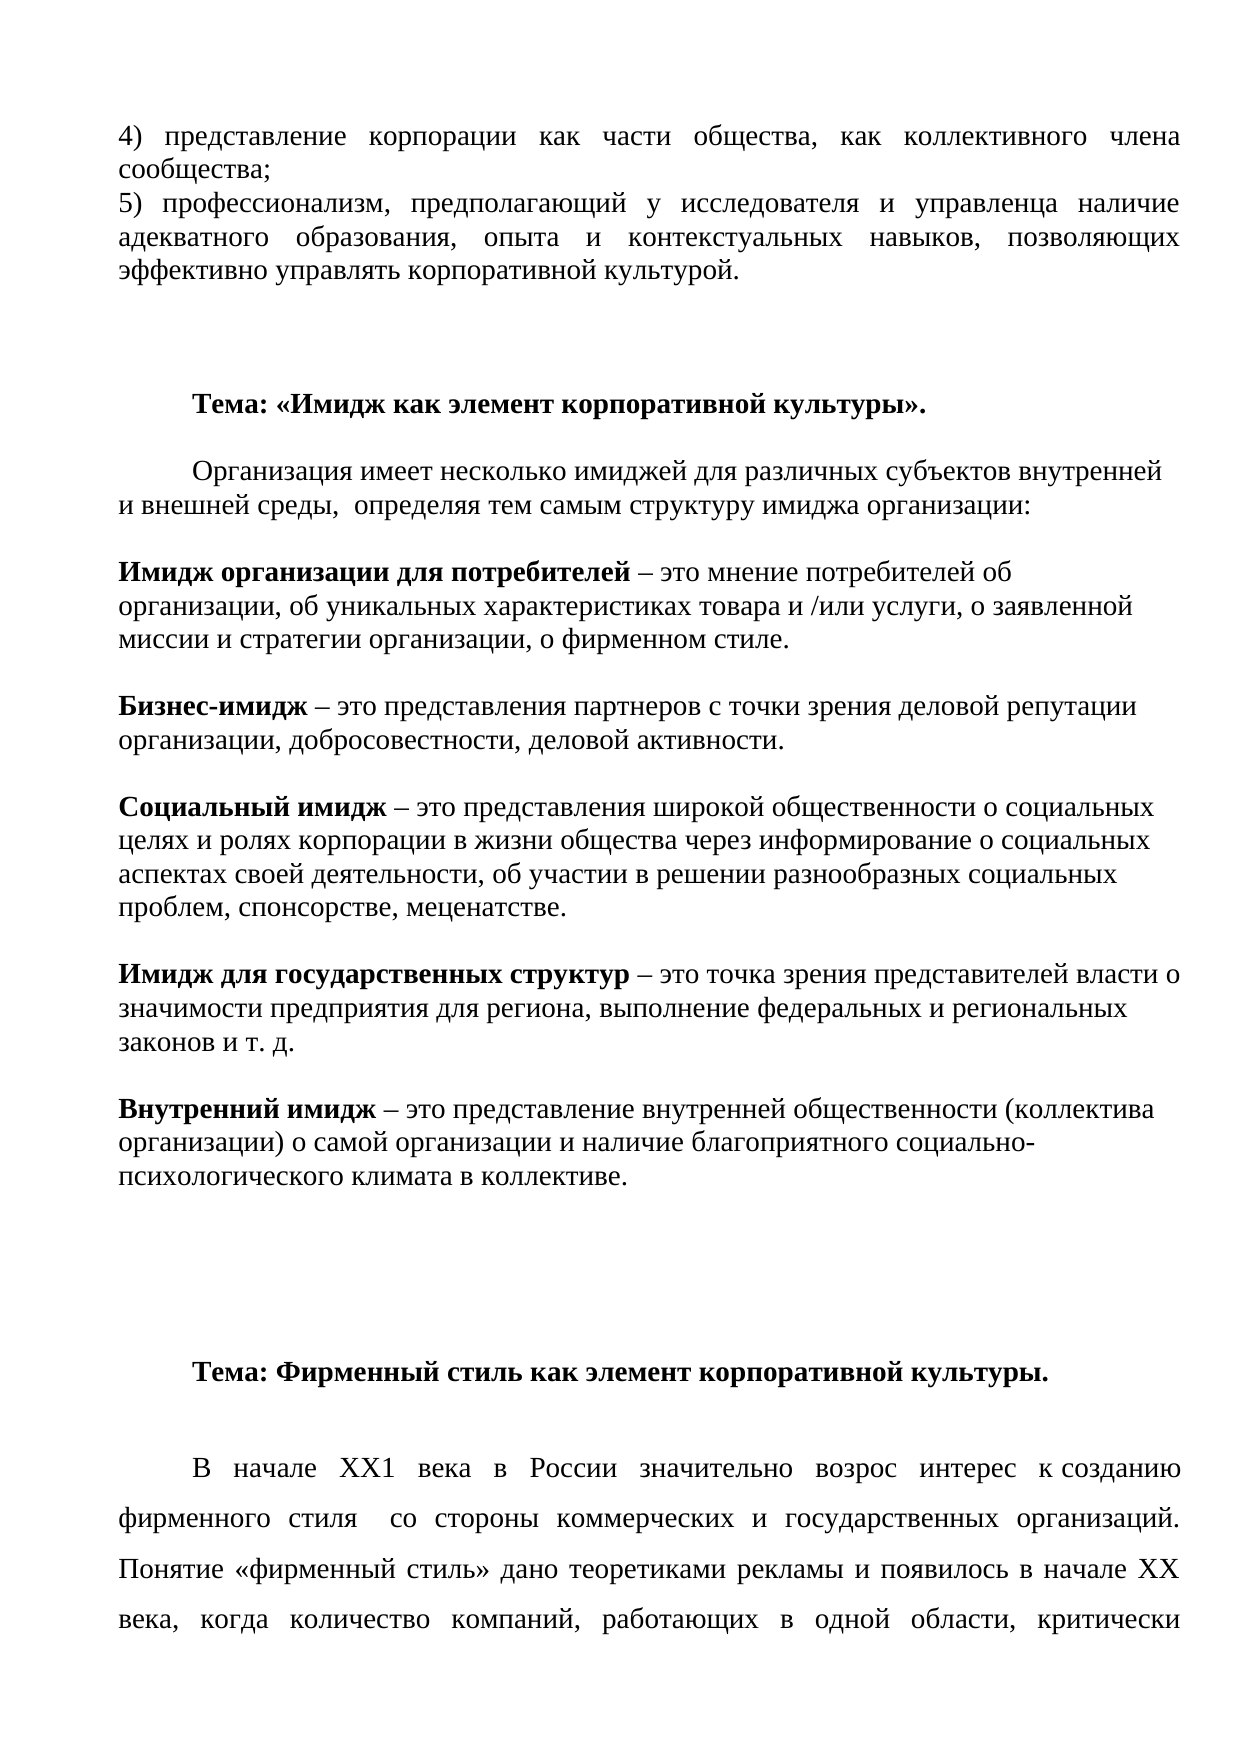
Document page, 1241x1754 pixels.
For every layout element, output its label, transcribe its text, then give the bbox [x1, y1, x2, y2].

text 4) представление корпорации как части общества, как коллективного члена сообщества; [118, 118, 1181, 185]
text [118, 1450, 1181, 1635]
text Тема: Фирменный стиль как элемент корпоративной культуры. [118, 1354, 1181, 1388]
text Тема: «Имидж как элемент корпоративной культуры». [118, 386, 1181, 420]
text Организация имеет несколько имиджей для различных субъектов внутренней и внешней среды, определяя тем самым структуру имиджа организации: [118, 453, 1181, 521]
text 5) профессионализм, предполагающий у исследователя и управленца наличие адекватного образования, опыта и контекстуальных навыков, позволяющих эффективно управлять корпоративной культурой. [118, 185, 1181, 286]
text Имидж организации для потребителей – это мнение потребителей об организации, об уникальных характеристиках товара и /или услуги, о заявленной миссии и стратегии организации, о фирменном стиле. Бизнес-имидж – это представления партнеров с точки зрения деловой репутации организации, добросовестности, деловой активности. Социальный имидж – это представления широкой общественности о социальных целях и ролях корпорации в жизни общества через информирование о социальных аспектах своей деятельности, об участии в решении разнообразных социальных проблем, спонсорстве, меценатстве. Имидж для государственных структур – это точка зрения представителей власти о значимости предприятия для региона, выполнение федеральных и региональных законов и т. д. Внутренний имидж – это представление внутренней общественности (коллектива организации) о самой организации и наличие благоприятного социально-психологического климата в коллективе. [118, 521, 1181, 1191]
